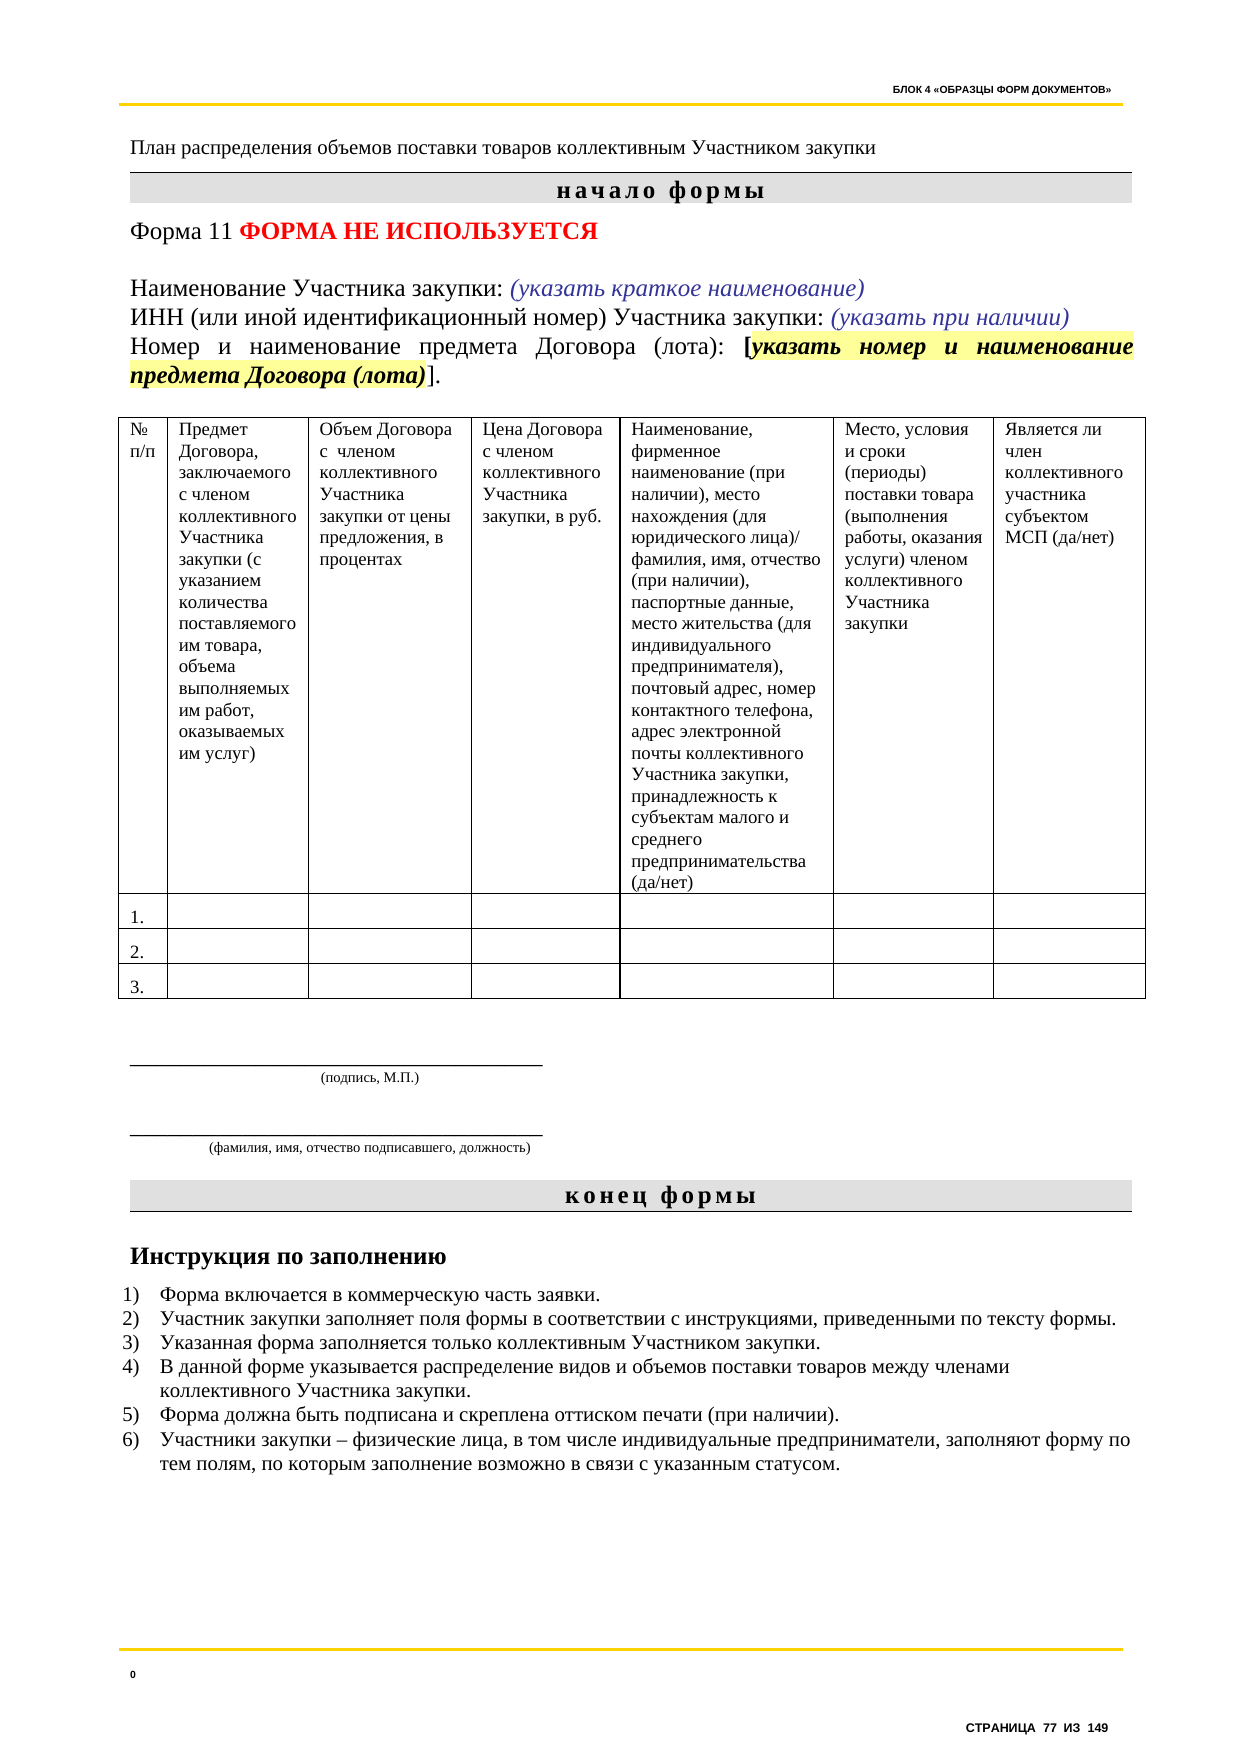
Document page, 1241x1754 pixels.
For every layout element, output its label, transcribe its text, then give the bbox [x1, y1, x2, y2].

text (фамилия, имя, отчество подписавшего, должность) [130, 1139, 550, 1168]
text (подпись, М.П.) [130, 1069, 550, 1098]
table_header Является ли член коллективного участника субъектом МСП (да/нет) [994, 418, 1145, 893]
text Инструкция по заполнению [130, 1241, 1134, 1269]
text конец формы [130, 1180, 1132, 1211]
table_cell [834, 894, 993, 928]
text Номер и наименование предмета Договора (лота): [указать номер и наименование предмета Договора (лота)]. [130, 331, 1134, 388]
text План распределения объемов поставки товаров коллективным Участником закупки [130, 135, 1134, 159]
list Форма должна быть подписана и скреплена оттиском печати (при наличии). [122, 1402, 1134, 1426]
list Указанная форма заполняется только коллективным Участником закупки. [122, 1330, 1134, 1354]
table_cell [621, 964, 833, 998]
table_header № п/п [119, 418, 167, 893]
table_cell [472, 964, 619, 998]
table_cell [119, 964, 167, 998]
text начало формы [130, 173, 1132, 203]
table_cell [472, 929, 619, 963]
table_cell [309, 964, 471, 998]
table_header Объем Договора с членом коллективного Участника закупки от цены предложения, в процентах [309, 418, 471, 893]
table_header Наименование, фирменное наименование (при наличии), место нахождения (для юридического лица)/ фамилия, имя, отчество (при наличии), паспортные данные, место жительства (для индивидуального предпринимателя), почтовый адрес, номер контактного телефона, адрес электронной почты коллективного Участника закупки, принадлежность к субъектам малого и среднего предпринимательства (да/нет) [621, 418, 833, 893]
text Наименование Участника закупки: (указать краткое наименование) [130, 273, 1134, 302]
text Форма 11 ФОРМА НЕ ИСПОЛЬЗУЕТСЯ [130, 216, 1134, 245]
list Участники закупки – физические лица, в том числе индивидуальные предприниматели, заполняют форму по тем полям, по которым заполнение возможно в связи с указанным статусом. [122, 1426, 1134, 1474]
table_cell [994, 964, 1145, 998]
text _________________________________ [130, 1110, 550, 1139]
table_header Предмет Договора, заключаемого с членом коллективного Участника закупки (с указанием количества поставляемого им товара, объема выполняемых им работ, оказываемых им услуг) [168, 418, 308, 893]
list Участник закупки заполняет поля формы в соответствии с инструкциями, приведенными по тексту формы. [122, 1306, 1134, 1330]
table_cell [168, 929, 308, 963]
table_cell [472, 894, 619, 928]
table_cell [994, 929, 1145, 963]
table_cell [994, 894, 1145, 928]
table_cell [834, 929, 993, 963]
table_cell [309, 929, 471, 963]
table_cell [621, 929, 833, 963]
table_cell [834, 964, 993, 998]
table_cell [621, 894, 833, 928]
table_header Место, условия и сроки (периоды) поставки товара (выполнения работы, оказания услуги) членом коллективного Участника закупки [834, 418, 993, 893]
table_cell [168, 964, 308, 998]
table_cell [309, 894, 471, 928]
table_cell [119, 929, 167, 963]
list В данной форме указывается распределение видов и объемов поставки товаров между членами коллективного Участника закупки. [122, 1354, 1134, 1402]
list Форма включается в коммерческую часть заявки. [122, 1282, 1134, 1306]
table_header Цена Договора с членом коллективного Участника закупки, в руб. [472, 418, 619, 893]
table_cell [168, 894, 308, 928]
table_cell [119, 894, 167, 928]
text _________________________________ [130, 1040, 550, 1069]
text ИНН (или иной идентификационный номер) Участника закупки: (указать при наличии) [130, 302, 1134, 331]
